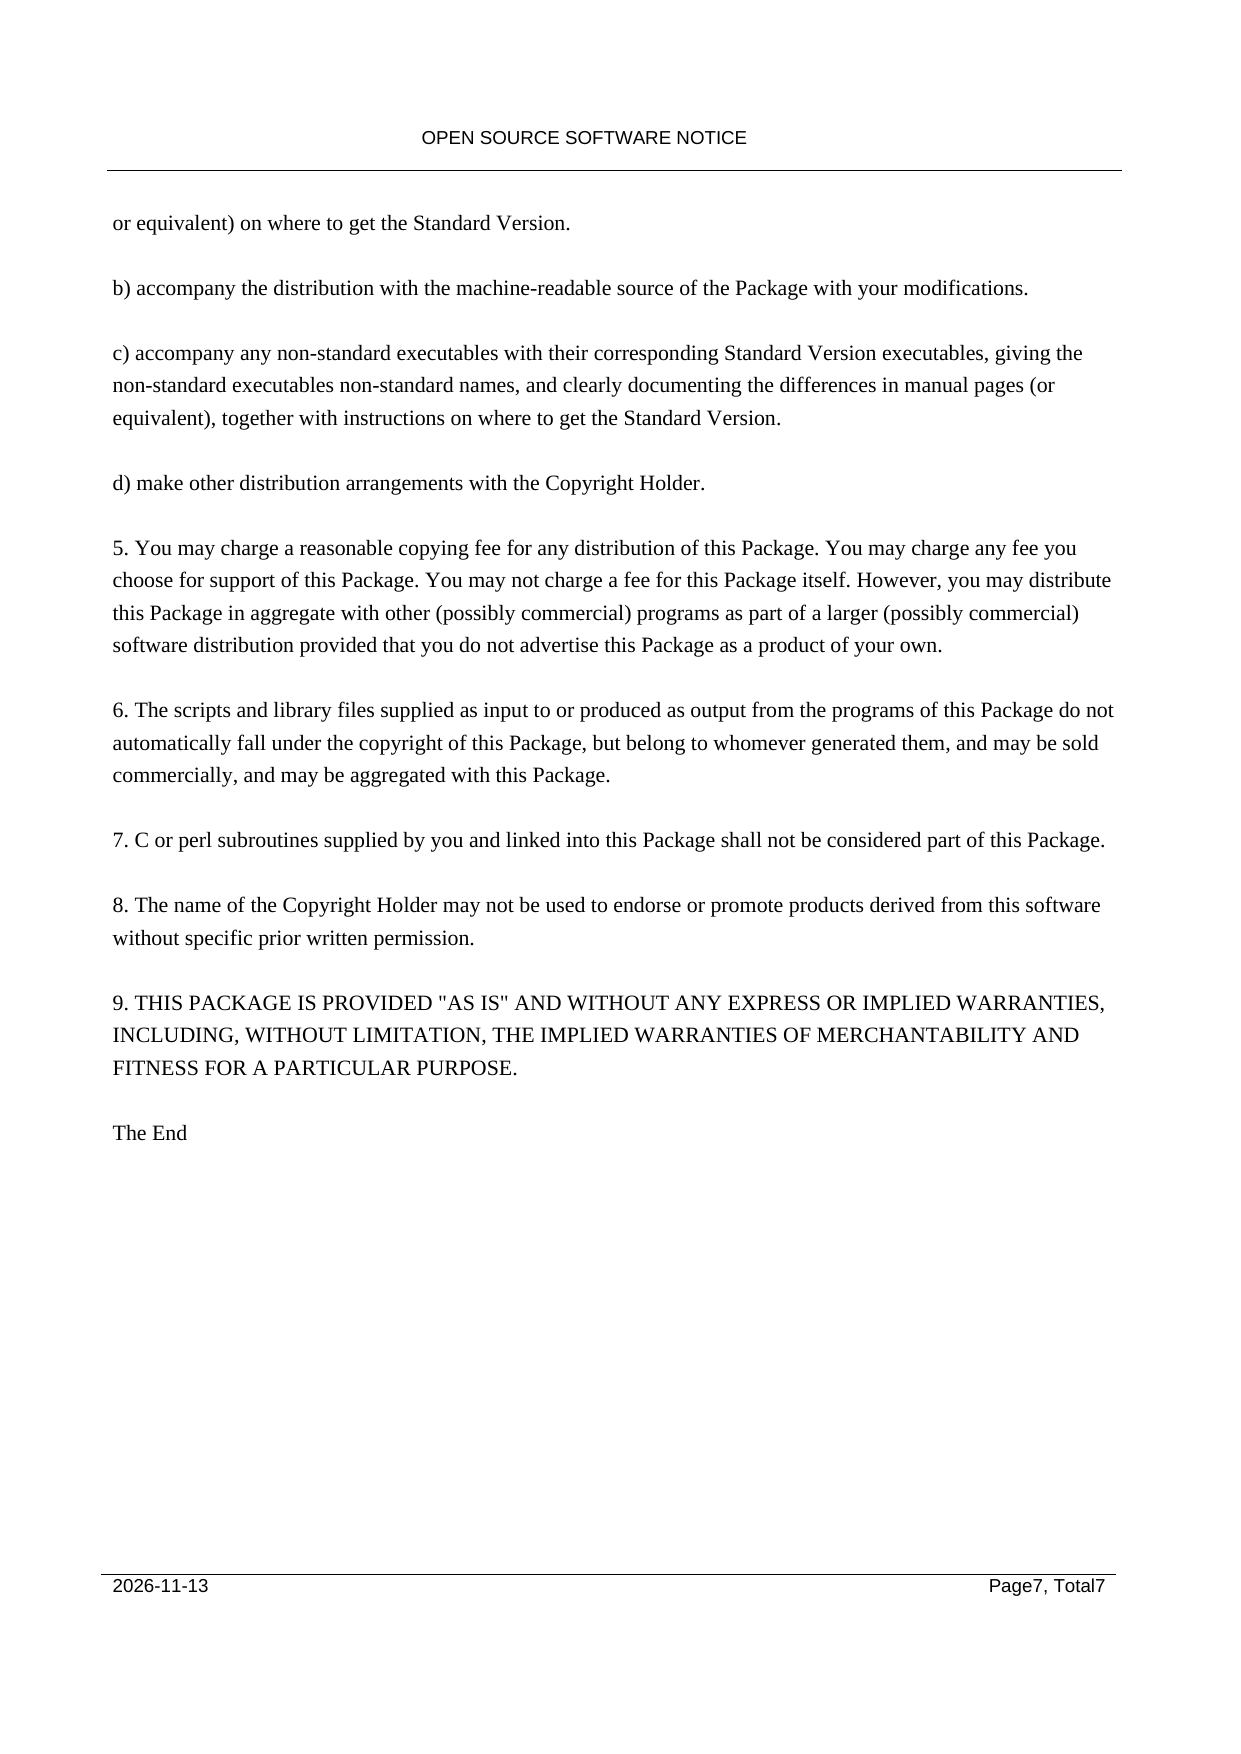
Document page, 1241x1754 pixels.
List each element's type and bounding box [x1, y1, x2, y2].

text [112, 206, 1128, 1149]
